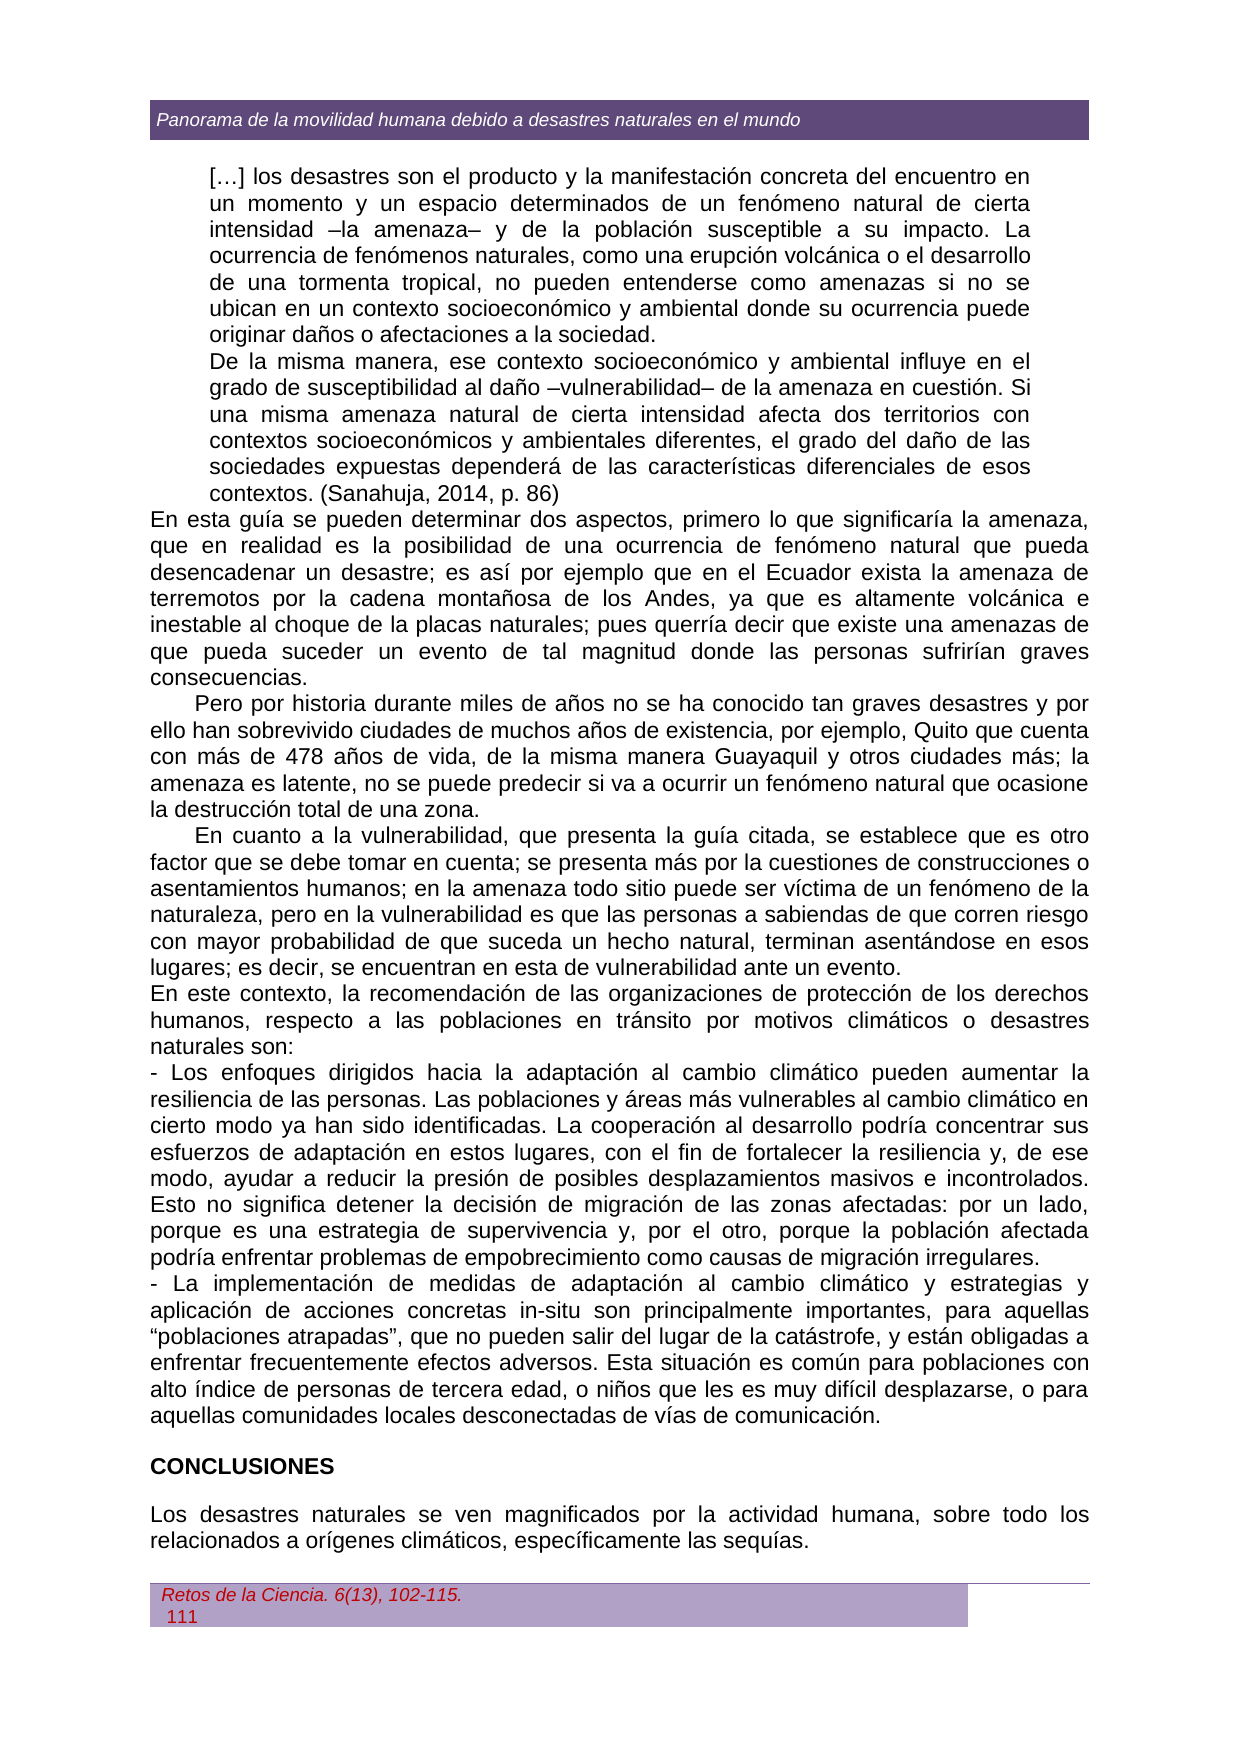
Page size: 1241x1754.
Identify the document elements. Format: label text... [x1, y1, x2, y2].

text En este contexto, la recomendación de las organizaciones de protección de los derechos humanos, respecto a las poblaciones en tránsito por motivos climáticos o desastres naturales son: [150, 980, 1090, 1059]
text En esta guía se pueden determinar dos aspectos, primero lo que significaría la amenaza, que en realidad es la posibilidad de una ocurrencia de fenómeno natural que pueda desencadenar un desastre; es así por ejemplo que en el Ecuador exista la amenaza de terremotos por la cadena montañosa de los Andes, ya que es altamente volcánica e inestable al choque de la placas naturales; pues querría decir que existe una amenazas de que pueda suceder un evento de tal magnitud donde las personas sufrirían graves consecuencias. [150, 506, 1090, 690]
text […] los desastres son el producto y la manifestación concreta del encuentro en un momento y un espacio determinados de un fenómeno natural de cierta intensidad –la amenaza– y de la población susceptible a su impacto. La ocurrencia de fenómenos naturales, como una erupción volcánica o el desarrollo de una tormenta tropical, no pueden entenderse como amenazas si no se ubican en un contexto socioeconómico y ambiental donde su ocurrencia puede originar daños o afectaciones a la sociedad. [209, 163, 1031, 348]
text Los desastres naturales se ven magnificados por la actividad humana, sobre todo los relacionados a orígenes climáticos, específicamente las sequías. [150, 1501, 1090, 1553]
text CONCLUSIONES [150, 1453, 1090, 1480]
text En cuanto a la vulnerabilidad, que presenta la guía citada, se establece que es otro factor que se debe tomar en cuenta; se presenta más por la cuestiones de construcciones o asentamientos humanos; en la amenaza todo sitio puede ser víctima de un fenómeno de la naturaleza, pero en la vulnerabilidad es que las personas a sabiendas de que corren riesgo con mayor probabilidad de que suceda un hecho natural, terminan asentándose en esos lugares; es decir, se encuentran en esta de vulnerabilidad ante un evento. [150, 822, 1090, 980]
text De la misma manera, ese contexto socioeconómico y ambiental influye en el grado de susceptibilidad al daño –vulnerabilidad– de la amenaza en cuestión. Si una misma amenaza natural de cierta intensidad afecta dos territorios con contextos socioeconómicos y ambientales diferentes, el grado del daño de las sociedades expuestas dependerá de las características diferenciales de esos contextos. (Sanahuja, 2014, p. 86) [209, 348, 1031, 506]
text - Los enfoques dirigidos hacia la adaptación al cambio climático pueden aumentar la resiliencia de las personas. Las poblaciones y áreas más vulnerables al cambio climático en cierto modo ya han sido identificadas. La cooperación al desarrollo podría concentrar sus esfuerzos de adaptación en estos lugares, con el fin de fortalecer la resiliencia y, de ese modo, ayudar a reducir la presión de posibles desplazamientos masivos e incontrolados. Esto no significa detener la decisión de migración de las zonas afectadas: por un lado, porque es una estrategia de supervivencia y, por el otro, porque la población afectada podría enfrentar problemas de empobrecimiento como causas de migración irregulares. [150, 1059, 1090, 1270]
text Pero por historia durante miles de años no se ha conocido tan graves desastres y por ello han sobrevivido ciudades de muchos años de existencia, por ejemplo, Quito que cuenta con más de 478 años de vida, de la misma manera Guayaquil y otros ciudades más; la amenaza es latente, no se puede predecir si va a ocurrir un fenómeno natural que ocasione la destrucción total de una zona. [150, 690, 1090, 822]
text - La implementación de medidas de adaptación al cambio climático y estrategias y aplicación de acciones concretas in-situ son principalmente importantes, para aquellas “poblaciones atrapadas”, que no pueden salir del lugar de la catástrofe, y están obligadas a enfrentar frecuentemente efectos adversos. Esta situación es común para poblaciones con alto índice de personas de tercera edad, o niños que les es muy difícil desplazarse, o para aquellas comunidades locales desconectadas de vías de comunicación. [150, 1270, 1090, 1428]
